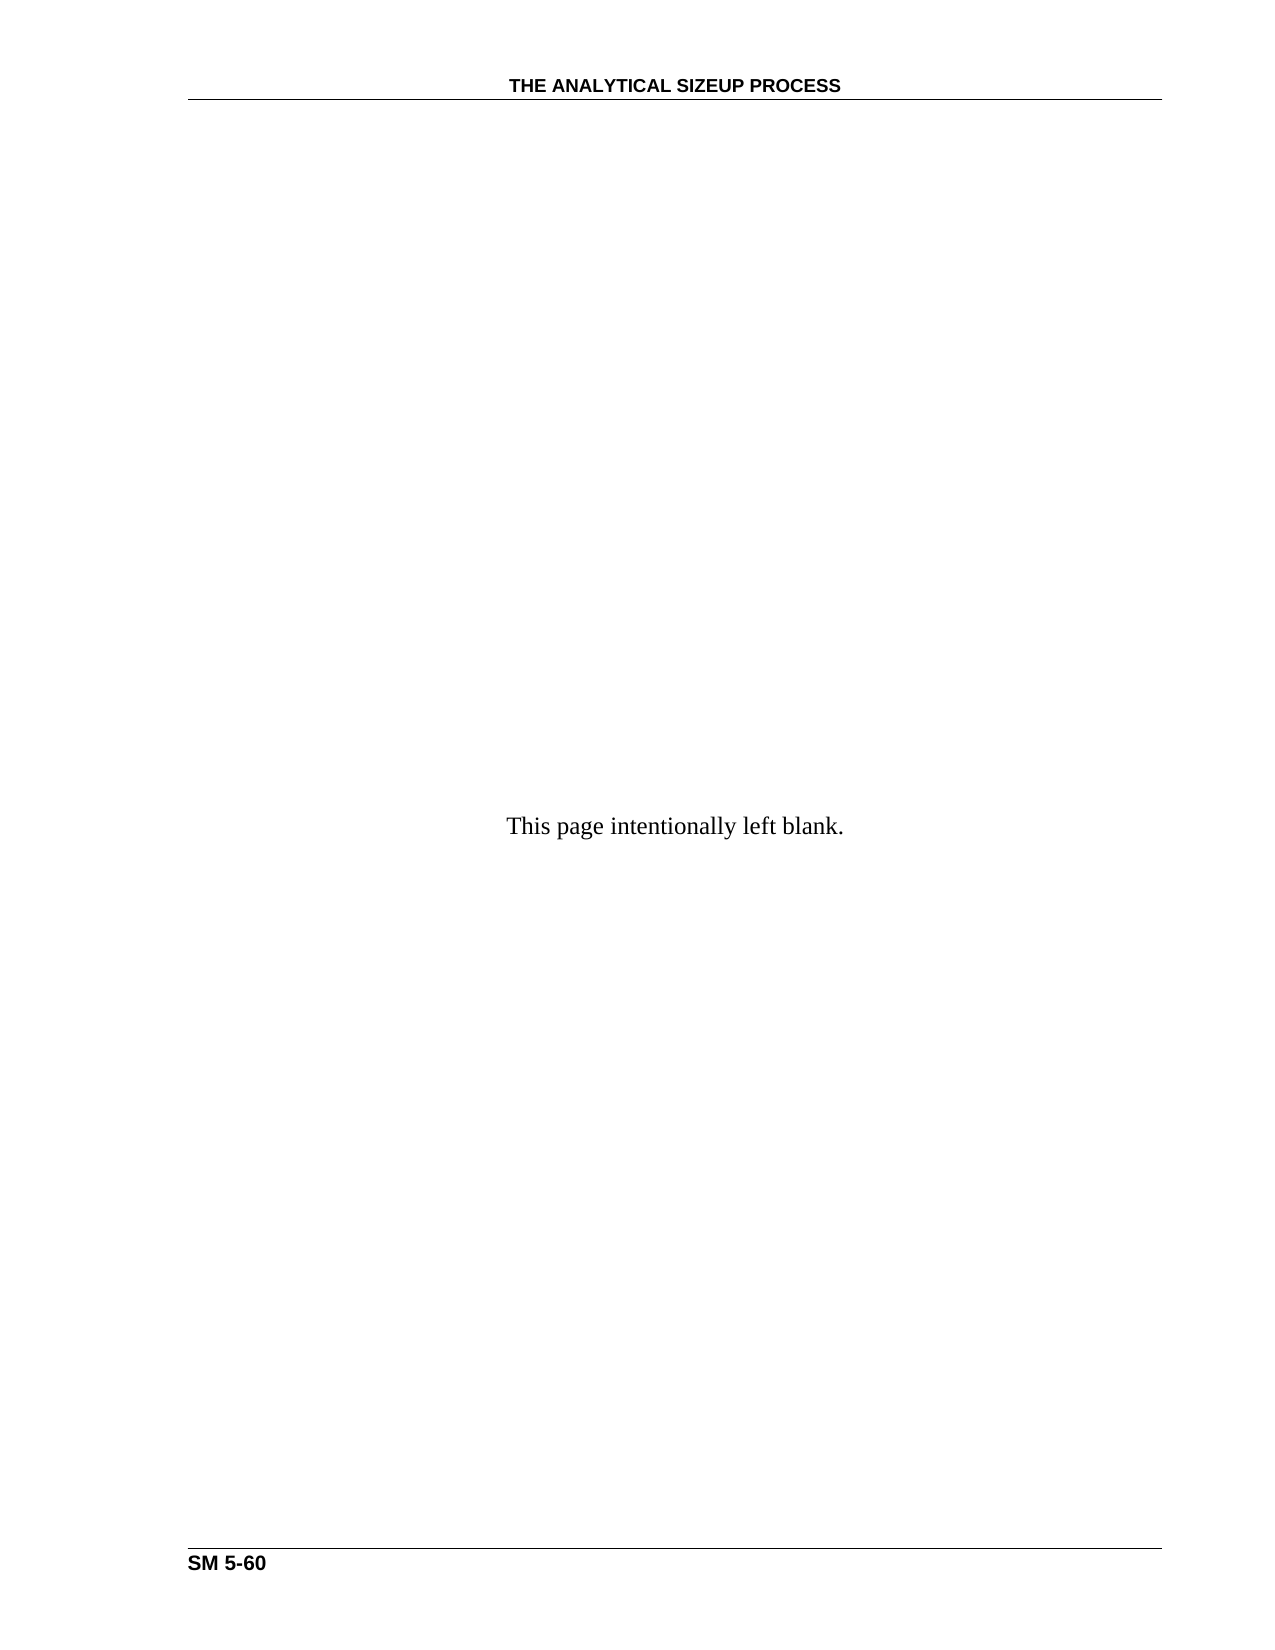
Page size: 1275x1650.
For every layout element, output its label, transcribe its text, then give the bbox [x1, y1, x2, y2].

text This page intentionally left blank. [187, 811, 1162, 840]
